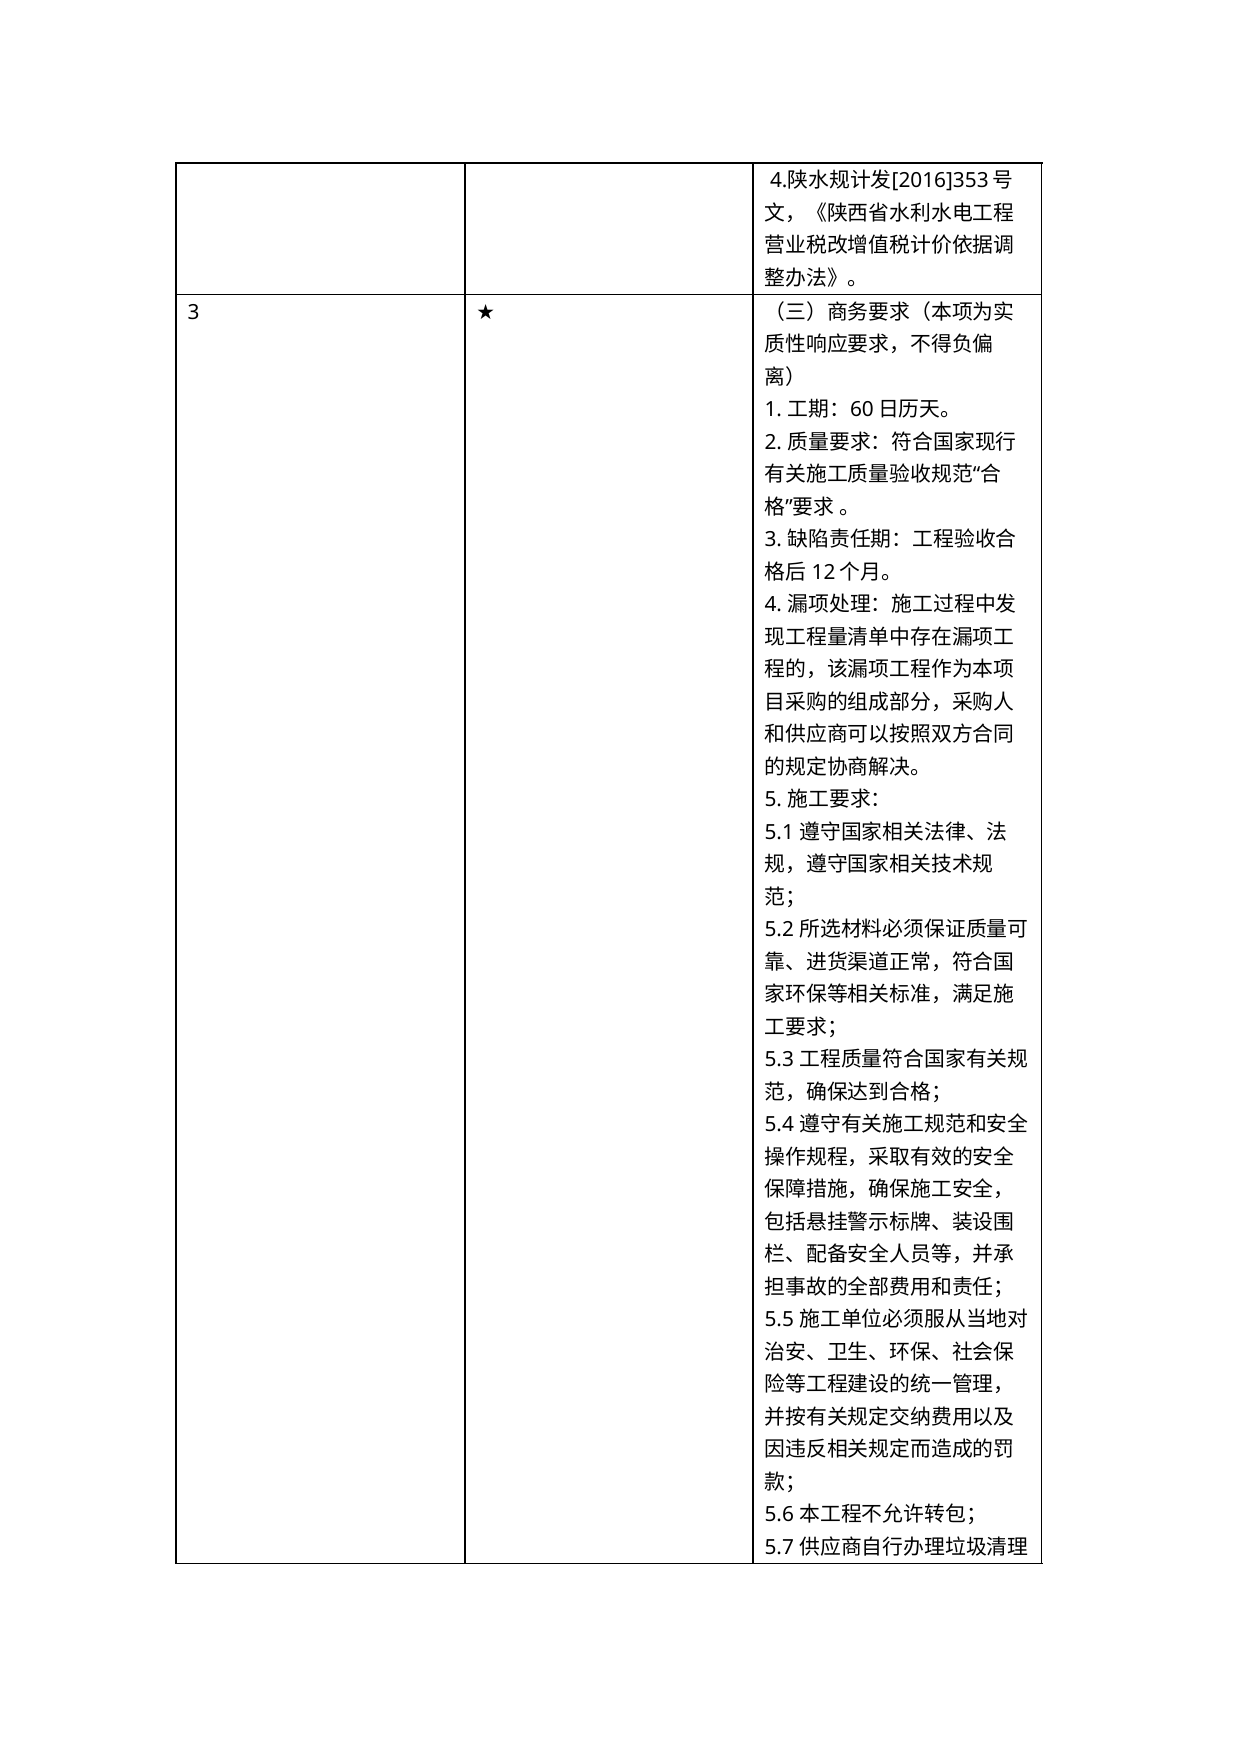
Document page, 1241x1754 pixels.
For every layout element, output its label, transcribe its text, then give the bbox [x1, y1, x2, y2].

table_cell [754, 295, 1041, 1563]
table_cell ★ [466, 295, 752, 1563]
table_cell [466, 164, 752, 293]
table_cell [754, 164, 1041, 293]
table_cell 3 [177, 295, 464, 1563]
table_cell 2 [177, 164, 464, 293]
